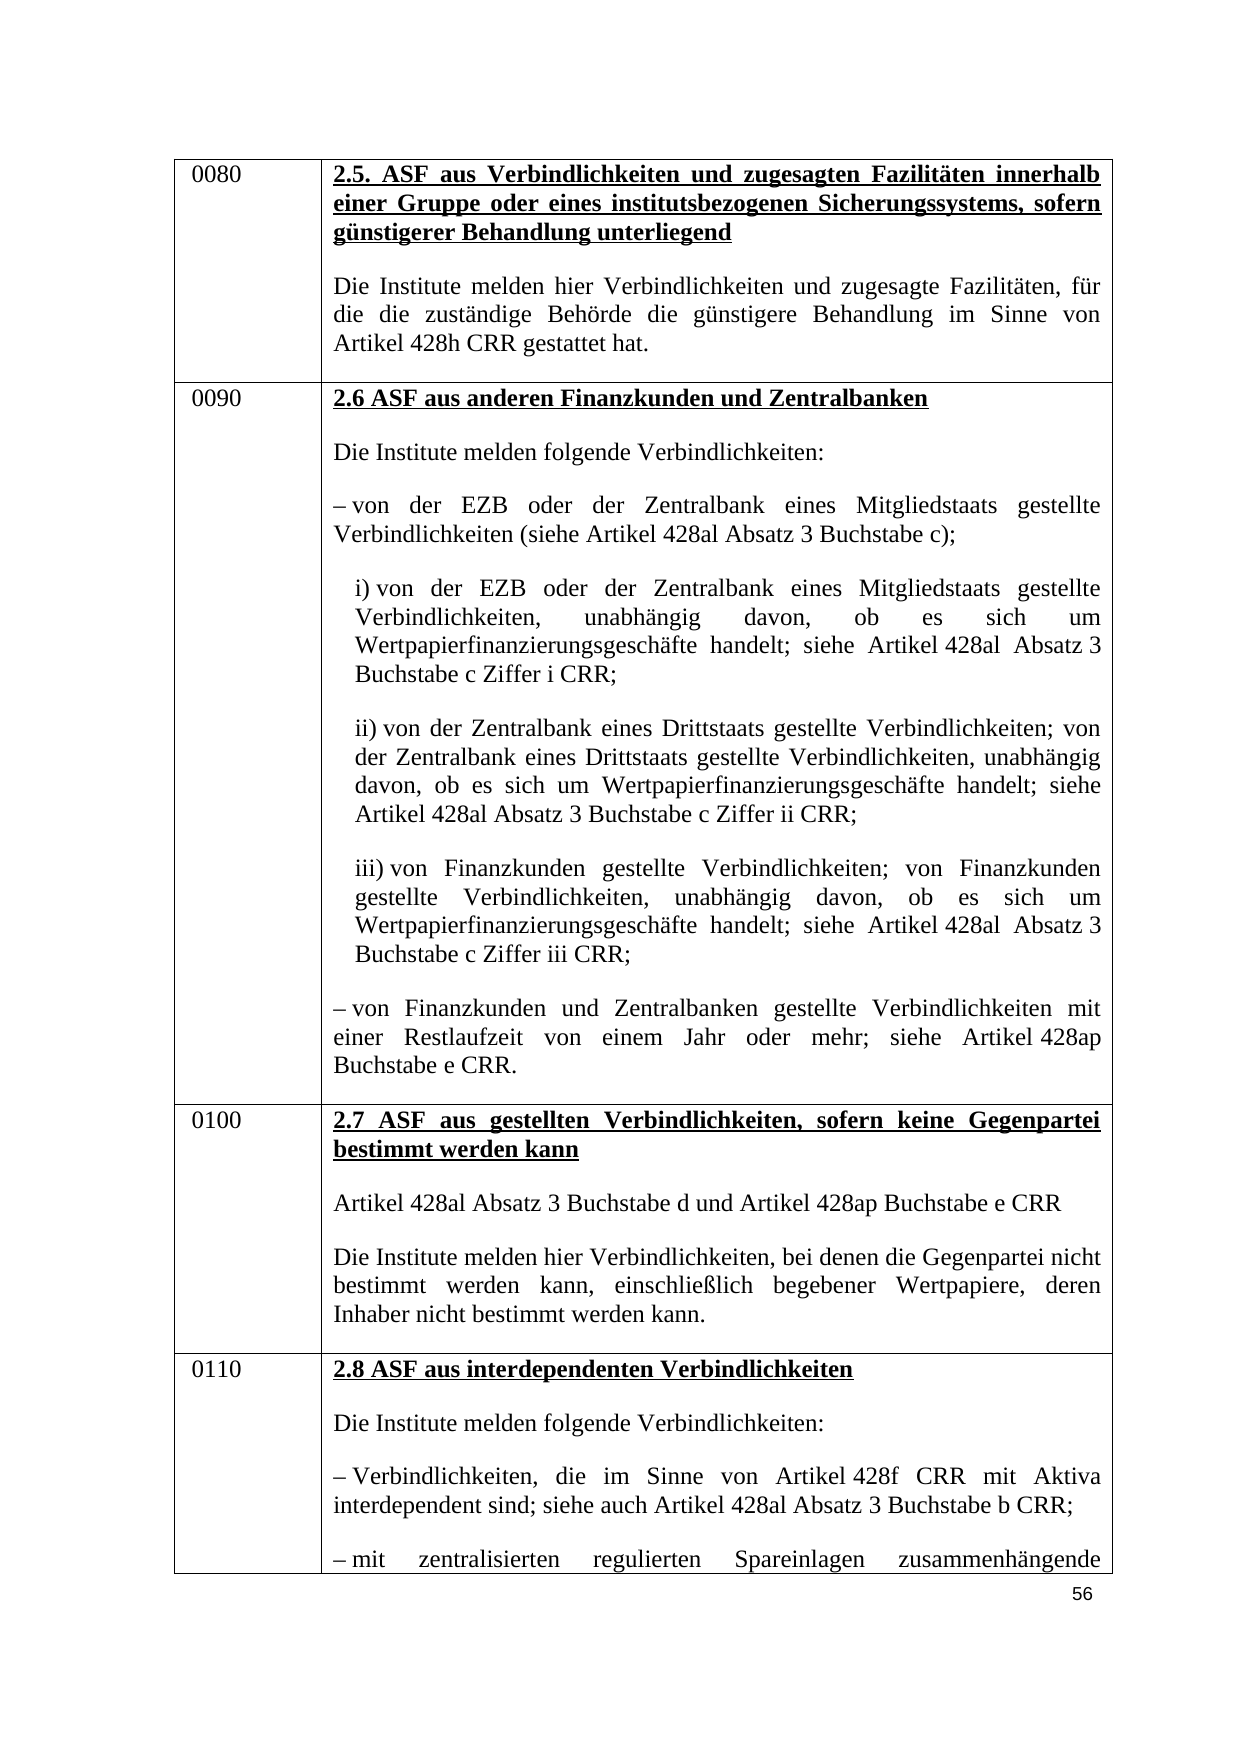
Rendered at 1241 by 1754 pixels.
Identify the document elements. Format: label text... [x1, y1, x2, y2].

table_cell 2.5. ASF aus Verbindlichkeiten und zugesagten Fazilitäten innerhalb einer Gruppe oder eines institutsbezogenen Sicherungssystems, sofern günstigerer Behandlung unterliegend Die Institute melden hier Verbindlichkeiten und zugesagte Fazilitäten, für die die zuständige Behörde die günstigere Behandlung im Sinne von Artikel 428h CRR gestattet hat. [322, 160, 1112, 382]
table_cell 2.7 ASF aus gestellten Verbindlichkeiten, sofern keine Gegenpartei bestimmt werden kann Artikel 428al Absatz 3 Buchstabe d und Artikel 428ap Buchstabe e CRR Die Institute melden hier Verbindlichkeiten, bei denen die Gegenpartei nicht bestimmt werden kann, einschließlich begebener Wertpapiere, deren Inhaber nicht bestimmt werden kann. [322, 1105, 1112, 1353]
table_cell 0100 [175, 1105, 321, 1353]
table_cell 0110 [175, 1354, 321, 1573]
table_cell 2.6 ASF aus anderen Finanzkunden und Zentralbanken Die Institute melden folgende Verbindlichkeiten: – von der EZB oder der Zentralbank eines Mitgliedstaats gestellte Verbindlichkeiten (siehe Artikel 428al Absatz 3 Buchstabe c); i) von der EZB oder der Zentralbank eines Mitgliedstaats gestellte Verbindlichkeiten, unabhängig davon, ob es sich um Wertpapierfinanzierungsgeschäfte handelt; siehe Artikel 428al Absatz 3 Buchstabe c Ziffer i CRR; ii) von der Zentralbank eines Drittstaats gestellte Verbindlichkeiten; von der Zentralbank eines Drittstaats gestellte Verbindlichkeiten, unabhängig davon, ob es sich um Wertpapierfinanzierungsgeschäfte handelt; siehe Artikel 428al Absatz 3 Buchstabe c Ziffer ii CRR; iii) von Finanzkunden gestellte Verbindlichkeiten; von Finanzkunden gestellte Verbindlichkeiten, unabhängig davon, ob es sich um Wertpapierfinanzierungsgeschäfte handelt; siehe Artikel 428al Absatz 3 Buchstabe c Ziffer iii CRR; – von Finanzkunden und Zentralbanken gestellte Verbindlichkeiten mit einer Restlaufzeit von einem Jahr oder mehr; siehe Artikel 428ap Buchstabe e CRR. [322, 383, 1112, 1104]
table_cell 0080 [175, 160, 321, 382]
table_cell 0090 [175, 383, 321, 1104]
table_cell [322, 1354, 1112, 1573]
